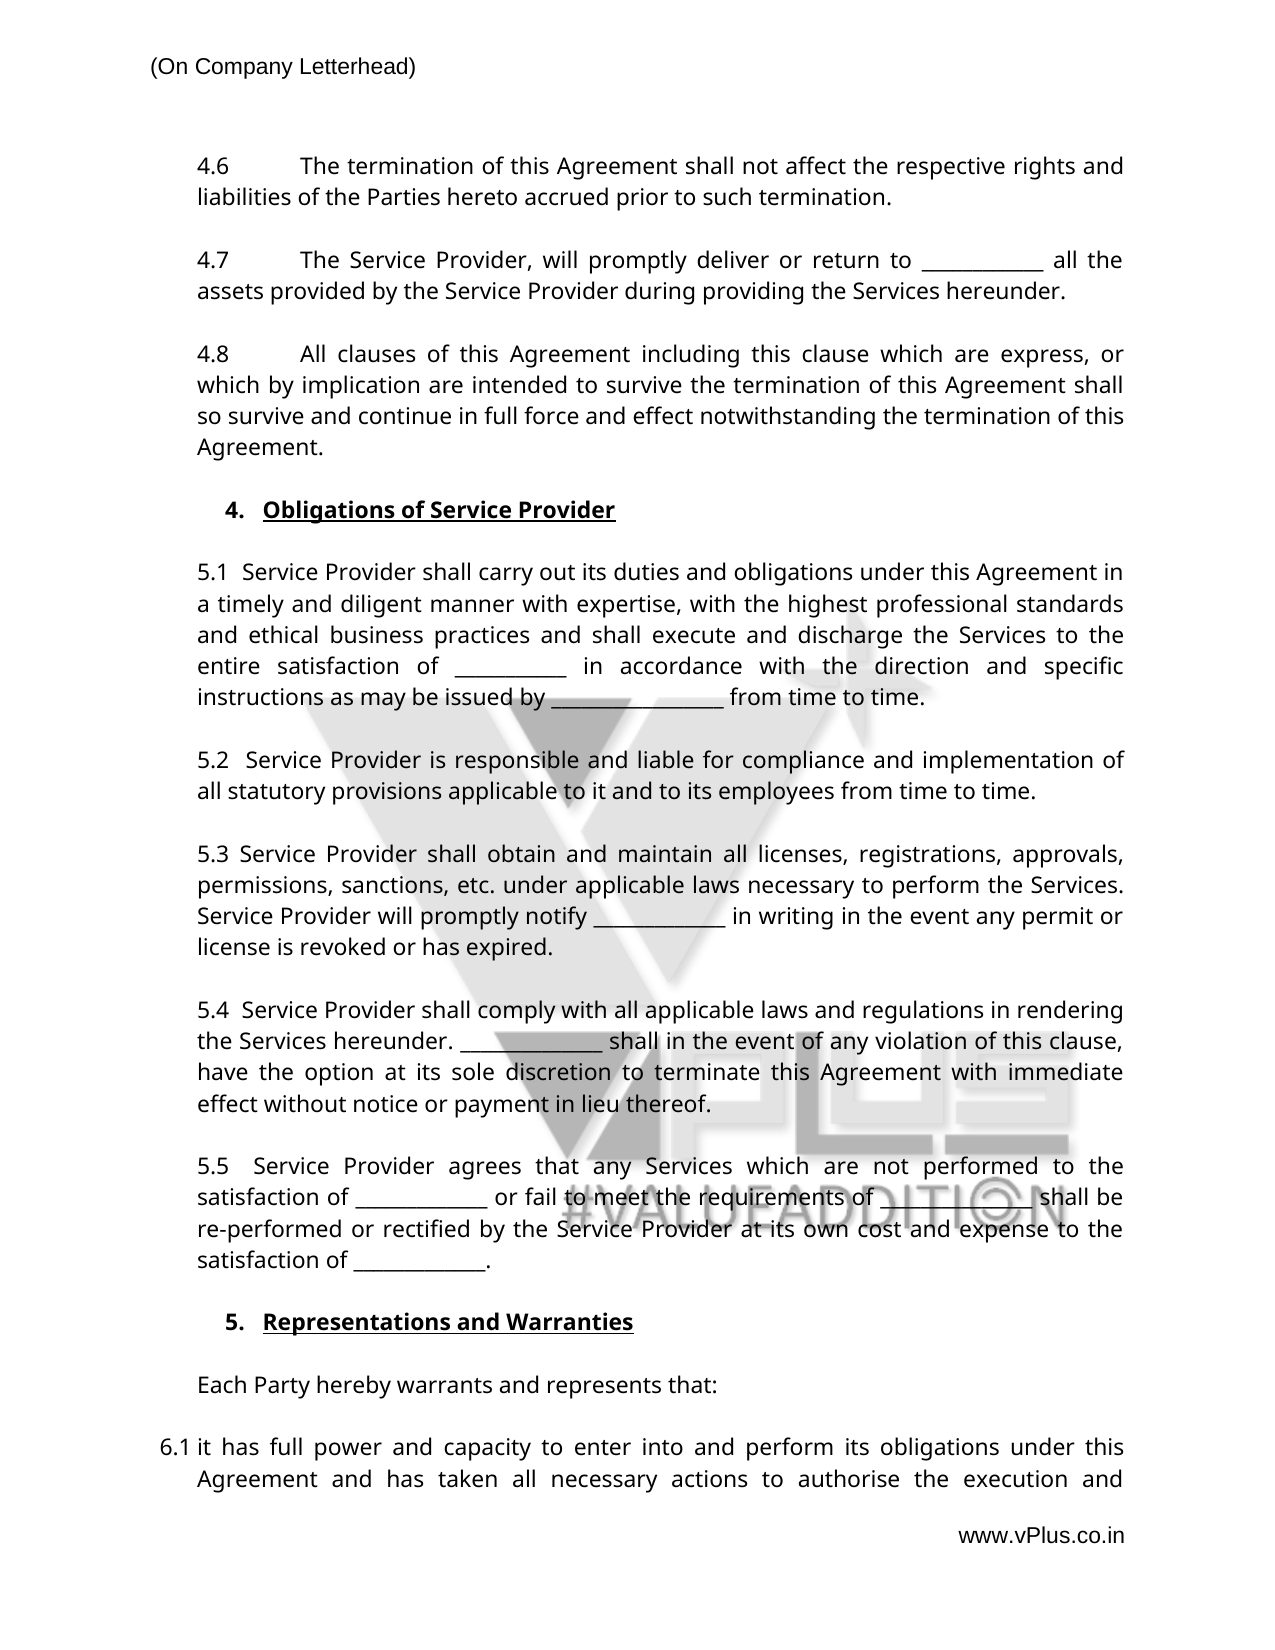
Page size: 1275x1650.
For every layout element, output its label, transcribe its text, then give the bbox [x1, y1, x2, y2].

text 4.7 The Service Provider, will promptly deliver or return to ____________ all the assets provided by the Service Provider during providing the Services hereunder. [197, 244, 1125, 306]
text 5.3 Service Provider shall obtain and maintain all licenses, registrations, approvals, permissions, sanctions, etc. under applicable laws necessary to perform the Services. Service Provider will promptly notify _____________ in writing in the event any permit or license is revoked or has expired. [197, 837, 1125, 962]
list Representations and Warranties [225, 1306, 1125, 1337]
text 4.6 The termination of this Agreement shall not affect the respective rights and liabilities of the Parties hereto accrued prior to such termination. [197, 150, 1125, 212]
text 5.5 Service Provider agrees that any Services which are not performed to the satisfaction of _____________ or fail to meet the requirements of _______________ shall be re-performed or rectified by the Service Provider at its own cost and expense to the satisfaction of _____________. [197, 1150, 1125, 1275]
text 4.8 All clauses of this Agreement including this clause which are express, or which by implication are intended to survive the termination of this Agreement shall so survive and continue in full force and effect notwithstanding the termination of this Agreement. [197, 337, 1125, 462]
list Obligations of Service Provider [225, 494, 1125, 525]
text 5.2 Service Provider is responsible and liable for compliance and implementation of all statutory provisions applicable to it and to its employees from time to time. [197, 744, 1125, 806]
text 5.1 Service Provider shall carry out its duties and obligations under this Agreement in a timely and diligent manner with expertise, with the highest professional standards and ethical business practices and shall execute and discharge the Services to the entire satisfaction of ___________ in accordance with the direction and specific instructions as may be issued by _________________ from time to time. [197, 556, 1125, 712]
text 5.4 Service Provider shall comply with all applicable laws and regulations in rendering the Services hereunder. ______________ shall in the event of any violation of this clause, have the option at its sole discretion to terminate this Agreement with immediate effect without notice or payment in lieu thereof. [197, 994, 1125, 1119]
text Each Party hereby warrants and represents that: [197, 1369, 1125, 1400]
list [159, 1431, 1125, 1494]
